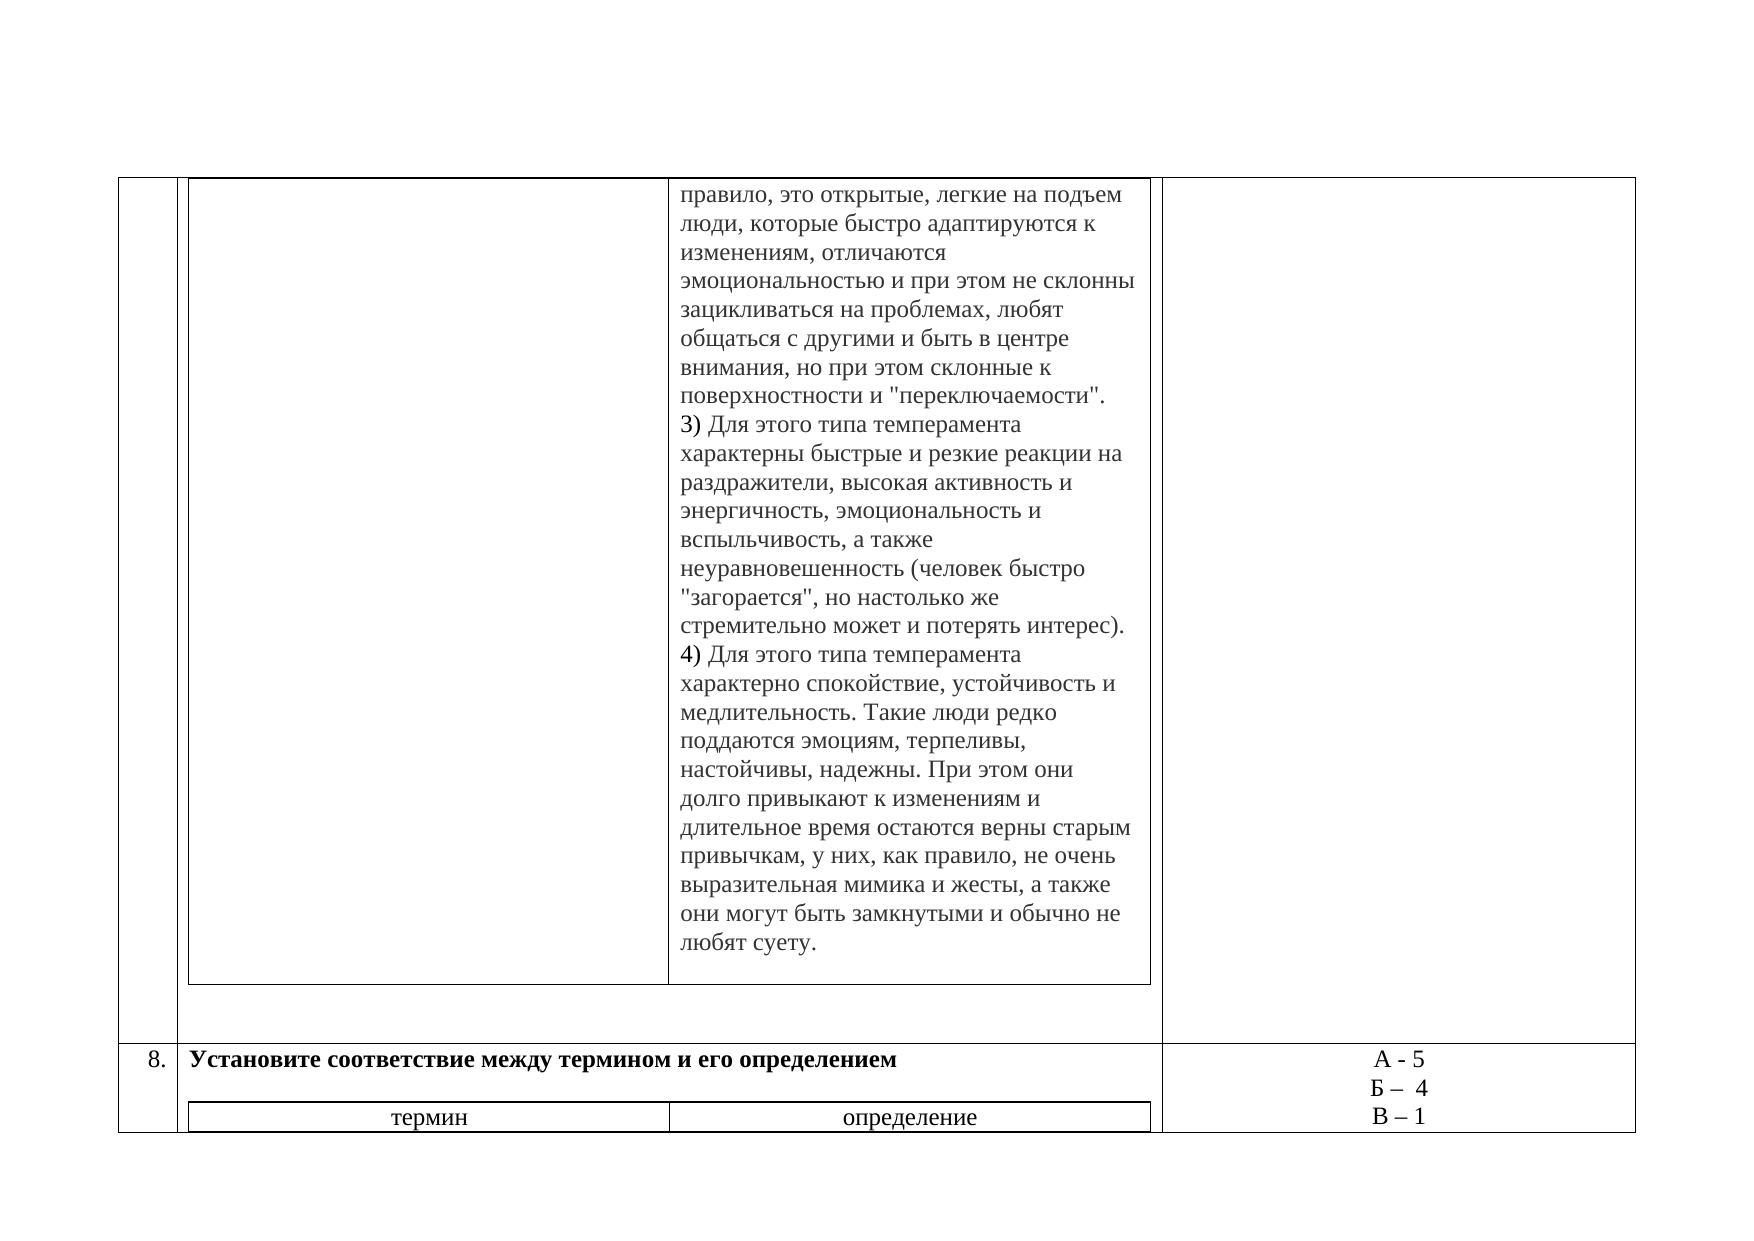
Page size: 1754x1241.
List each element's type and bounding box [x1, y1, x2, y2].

table_cell [119, 1044, 177, 1132]
table_cell [1163, 1044, 1635, 1132]
table_cell [119, 178, 177, 1043]
table_cell [178, 178, 1162, 1043]
table_cell [178, 1044, 1162, 1132]
table_cell [1163, 178, 1635, 1043]
